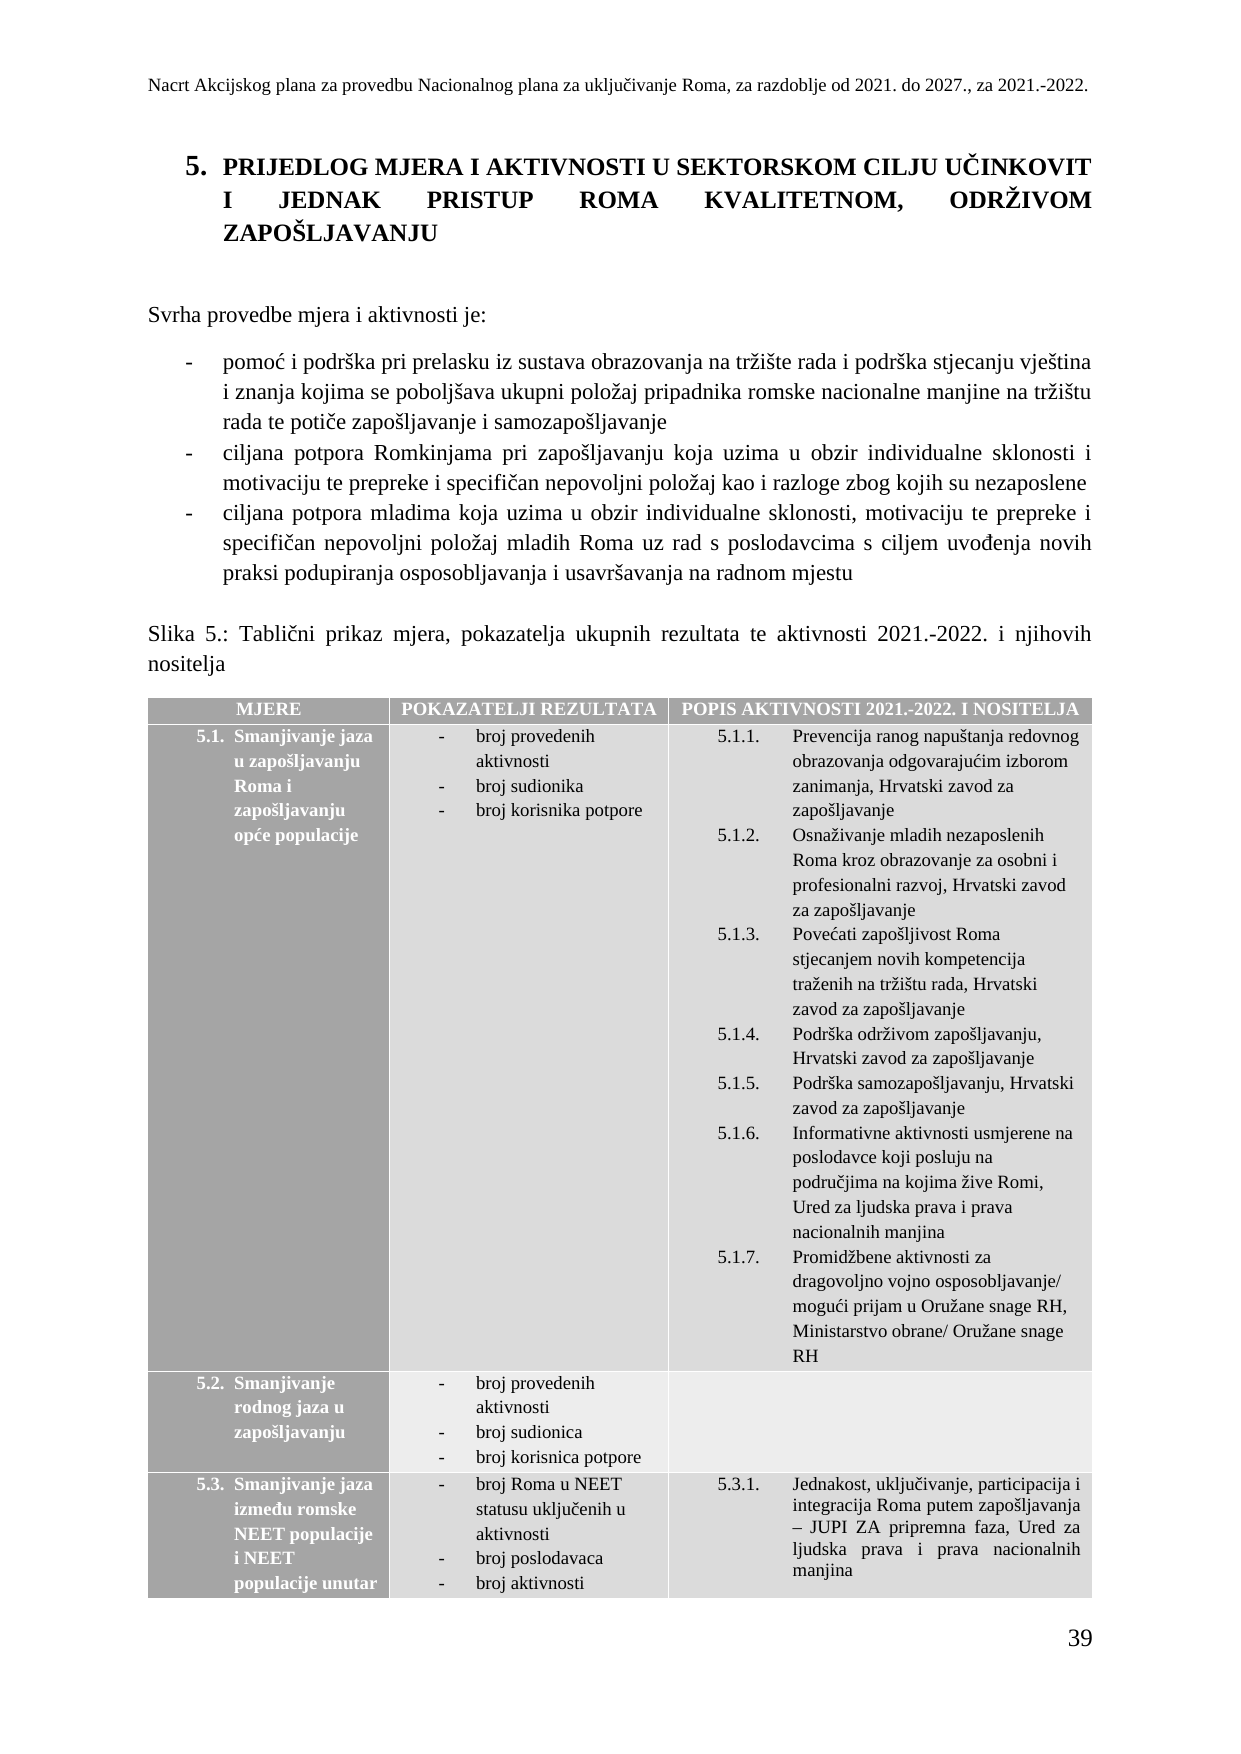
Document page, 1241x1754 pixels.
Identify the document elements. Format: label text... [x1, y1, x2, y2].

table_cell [148, 1473, 389, 1598]
text Slika 5.: Tablični prikaz mjera, pokazatelja ukupnih rezultata te aktivnosti 2021.-2022. i njihovih nositelja [148, 620, 1093, 676]
table_header MJERE [148, 698, 389, 724]
table_cell broj provedenih aktivnosti broj sudionika broj korisnika potpore [390, 725, 668, 1371]
table_cell broj provedenih aktivnosti broj sudionica broj korisnica potpore [390, 1372, 668, 1472]
table_cell [669, 1372, 1092, 1472]
list pomoć i podrška pri prelasku iz sustava obrazovanja na tržište rada i podrška stjecanju vještina i znanja kojima se poboljšava ukupni položaj pripadnika romske nacionalne manjine na tržištu rada te potiče zapošljavanje i samozapošljavanje [185, 348, 1093, 435]
table_cell Smanjivanje jaza u zapošljavanju Roma i zapošljavanju opće populacije [148, 725, 389, 1371]
table_header POKAZATELJI REZULTATA [390, 698, 668, 724]
table_cell Smanjivanje rodnog jaza u zapošljavanju [148, 1372, 389, 1472]
table_cell Prevencija ranog napuštanja redovnog obrazovanja odgovarajućim izborom zanimanja, Hrvatski zavod za zapošljavanje Osnaživanje mladih nezaposlenih Roma kroz obrazovanje za osobni i profesionalni razvoj, Hrvatski zavod za zapošljavanje Povećati zapošljivost Roma stjecanjem novih kompetencija traženih na tržištu rada, Hrvatski zavod za zapošljavanje Podrška održivom zapošljavanju, Hrvatski zavod za zapošljavanje Podrška samozapošljavanju, Hrvatski zavod za zapošljavanje Informativne aktivnosti usmjerene na poslodavce koji posluju na područjima na kojima žive Romi, Ured za ljudska prava i prava nacionalnih manjina Promidžbene aktivnosti za dragovoljno vojno osposobljavanje/ mogući prijam u Oružane snage RH, Ministarstvo obrane/ Oružane snage RH [669, 725, 1092, 1371]
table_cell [390, 1473, 668, 1598]
table_header POPIS AKTIVNOSTI 2021.-2022. I NOSITELJA [669, 698, 1092, 724]
text Svrha provedbe mjera i aktivnosti je: [148, 301, 1093, 327]
list ciljana potpora mladima koja uzima u obzir individualne sklonosti, motivaciju te prepreke i specifičan nepovoljni položaj mladih Roma uz rad s poslodavcima s ciljem uvođenja novih praksi podupiranja osposobljavanja i usavršavanja na radnom mjestu [185, 499, 1093, 586]
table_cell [669, 1473, 1092, 1598]
subtitle PRIJEDLOG MJERA I AKTIVNOSTI U SEKTORSKOM CILJU UČINKOVIT I JEDNAK PRISTUP ROMA KVALITETNOM, ODRŽIVOM ZAPOŠLJAVANJU [185, 148, 1093, 247]
list ciljana potpora Romkinjama pri zapošljavanju koja uzima u obzir individualne sklonosti i motivaciju te prepreke i specifičan nepovoljni položaj kao i razloge zbog kojih su nezaposlene [185, 439, 1093, 495]
